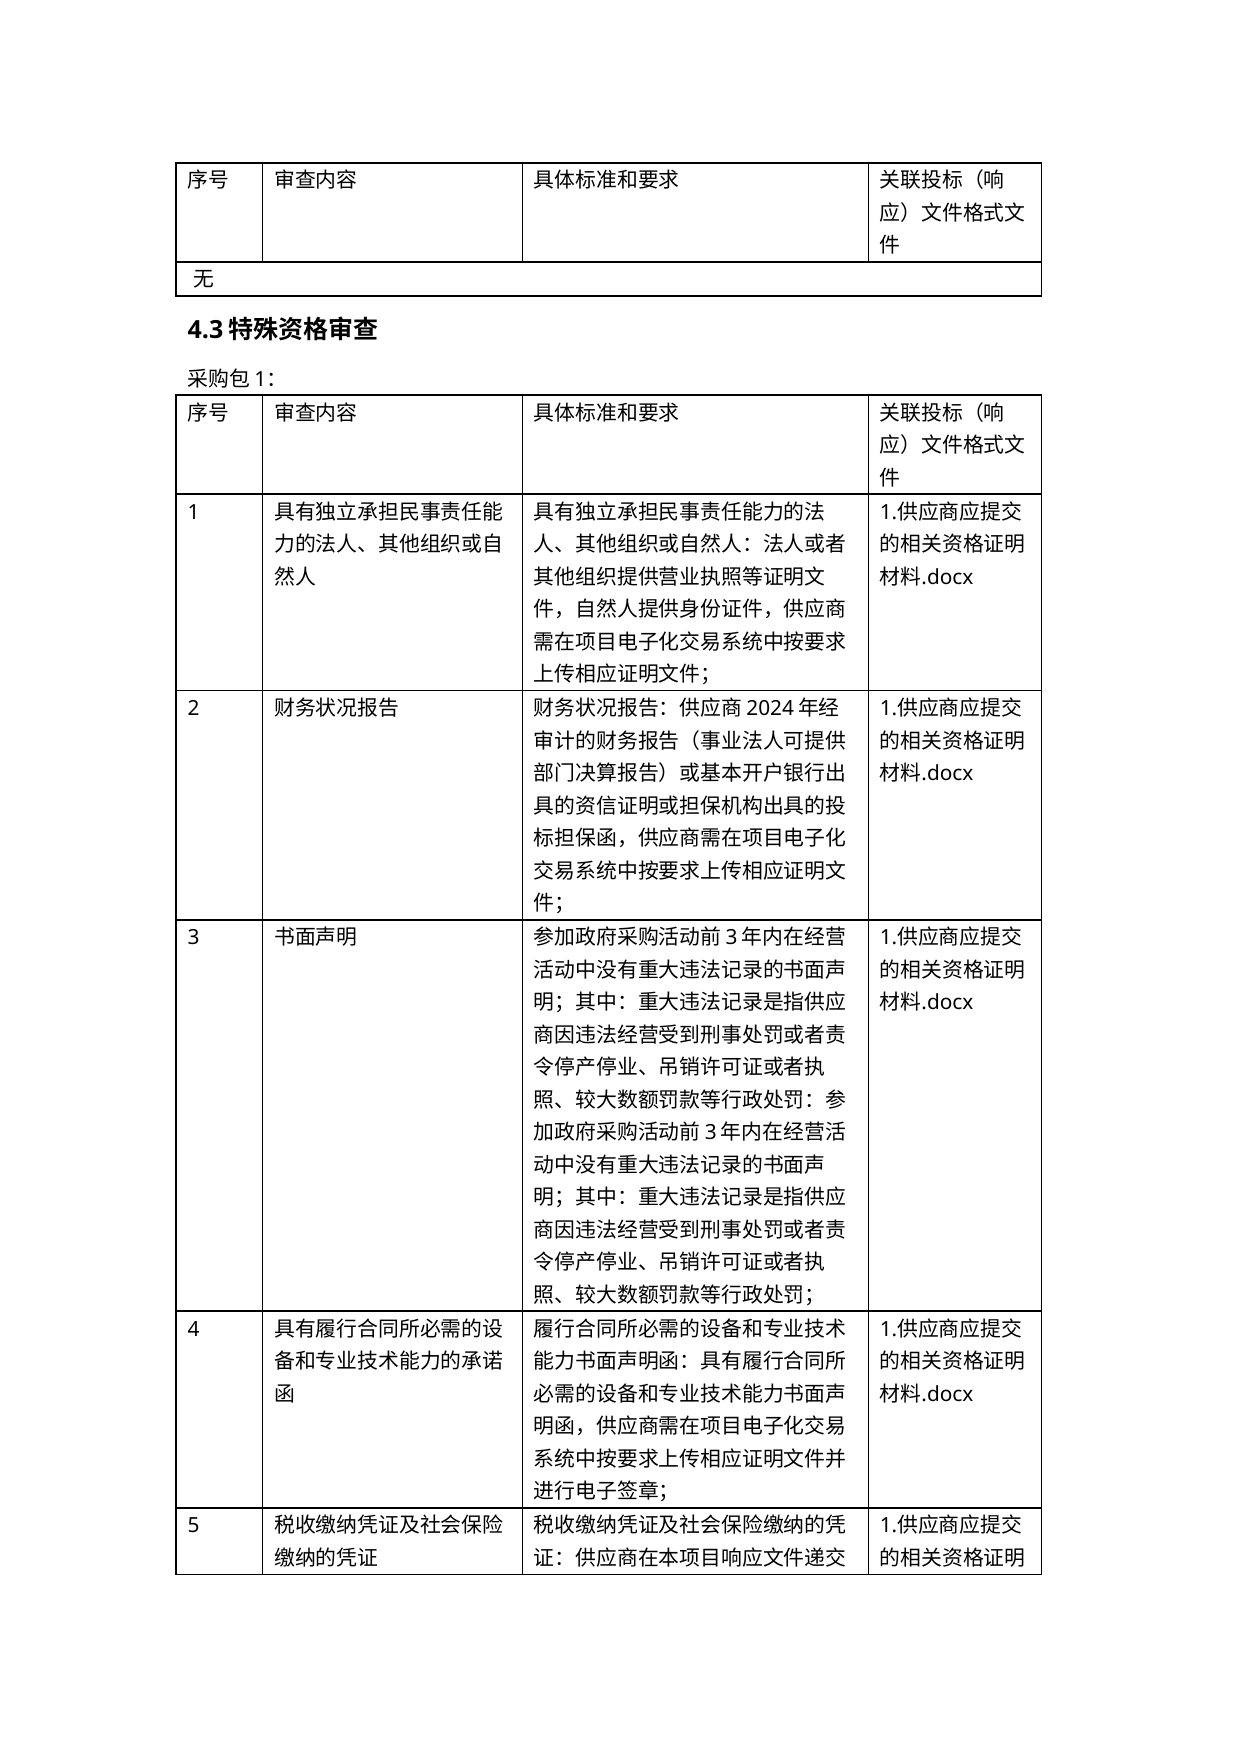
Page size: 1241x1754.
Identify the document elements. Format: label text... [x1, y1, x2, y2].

table_cell 1.供应商应提交的相关资格证明材料.docx [869, 1312, 1041, 1507]
table_header 序号 [177, 396, 262, 493]
table_header 关联投标（响应）文件格式文件 [869, 396, 1041, 493]
table_cell 参加政府采购活动前3年内在经营活动中没有重大违法记录的书面声明；其中：重大违法记录是指供应商因违法经营受到刑事处罚或者责令停产停业、吊销许可证或者执照、较大数额罚款等行政处罚：参加政府采购活动前3年内在经营活动中没有重大违法记录的书面声明；其中：重大违法记录是指供应商因违法经营受到刑事处罚或者责令停产停业、吊销许可证或者执照、较大数额罚款等行政处罚； [523, 921, 868, 1310]
table_cell 具有独立承担民事责任能力的法人、其他组织或自然人 [263, 495, 522, 690]
table_header 具体标准和要求 [523, 396, 868, 493]
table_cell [869, 1509, 1041, 1573]
table_cell 1.供应商应提交的相关资格证明材料.docx [869, 921, 1041, 1310]
table_cell 1.供应商应提交的相关资格证明材料.docx [869, 495, 1041, 690]
table_cell 具有独立承担民事责任能力的法人、其他组织或自然人：法人或者其他组织提供营业执照等证明文件，自然人提供身份证件，供应商需在项目电子化交易系统中按要求上传相应证明文件； [523, 495, 868, 690]
table_cell 财务状况报告 [263, 691, 522, 919]
table_cell 5 [177, 1509, 262, 1573]
table_header 序号 [177, 164, 262, 261]
table_cell 无 [177, 263, 1041, 295]
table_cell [523, 1509, 868, 1573]
table_cell 4 [177, 1312, 262, 1507]
table_cell 1 [177, 495, 262, 690]
text 采购包1： [187, 362, 1053, 394]
text 4.3特殊资格审查 [187, 297, 1053, 362]
table_header 关联投标（响应）文件格式文件 [869, 164, 1041, 261]
table_header 审查内容 [263, 164, 522, 261]
table_cell 书面声明 [263, 921, 522, 1310]
table_header 具体标准和要求 [523, 164, 868, 261]
table_cell 财务状况报告：供应商2024年经审计的财务报告（事业法人可提供部门决算报告）或基本开户银行出具的资信证明或担保机构出具的投标担保函，供应商需在项目电子化交易系统中按要求上传相应证明文件； [523, 691, 868, 919]
table_cell 1.供应商应提交的相关资格证明材料.docx [869, 691, 1041, 919]
table_cell 履行合同所必需的设备和专业技术能力书面声明函：具有履行合同所必需的设备和专业技术能力书面声明函，供应商需在项目电子化交易系统中按要求上传相应证明文件并进行电子签章； [523, 1312, 868, 1507]
table_cell 2 [177, 691, 262, 919]
table_cell 税收缴纳凭证及社会保险缴纳的凭证 [263, 1509, 522, 1573]
table_cell 3 [177, 921, 262, 1310]
table_cell 具有履行合同所必需的设备和专业技术能力的承诺函 [263, 1312, 522, 1507]
table_header 审查内容 [263, 396, 522, 493]
